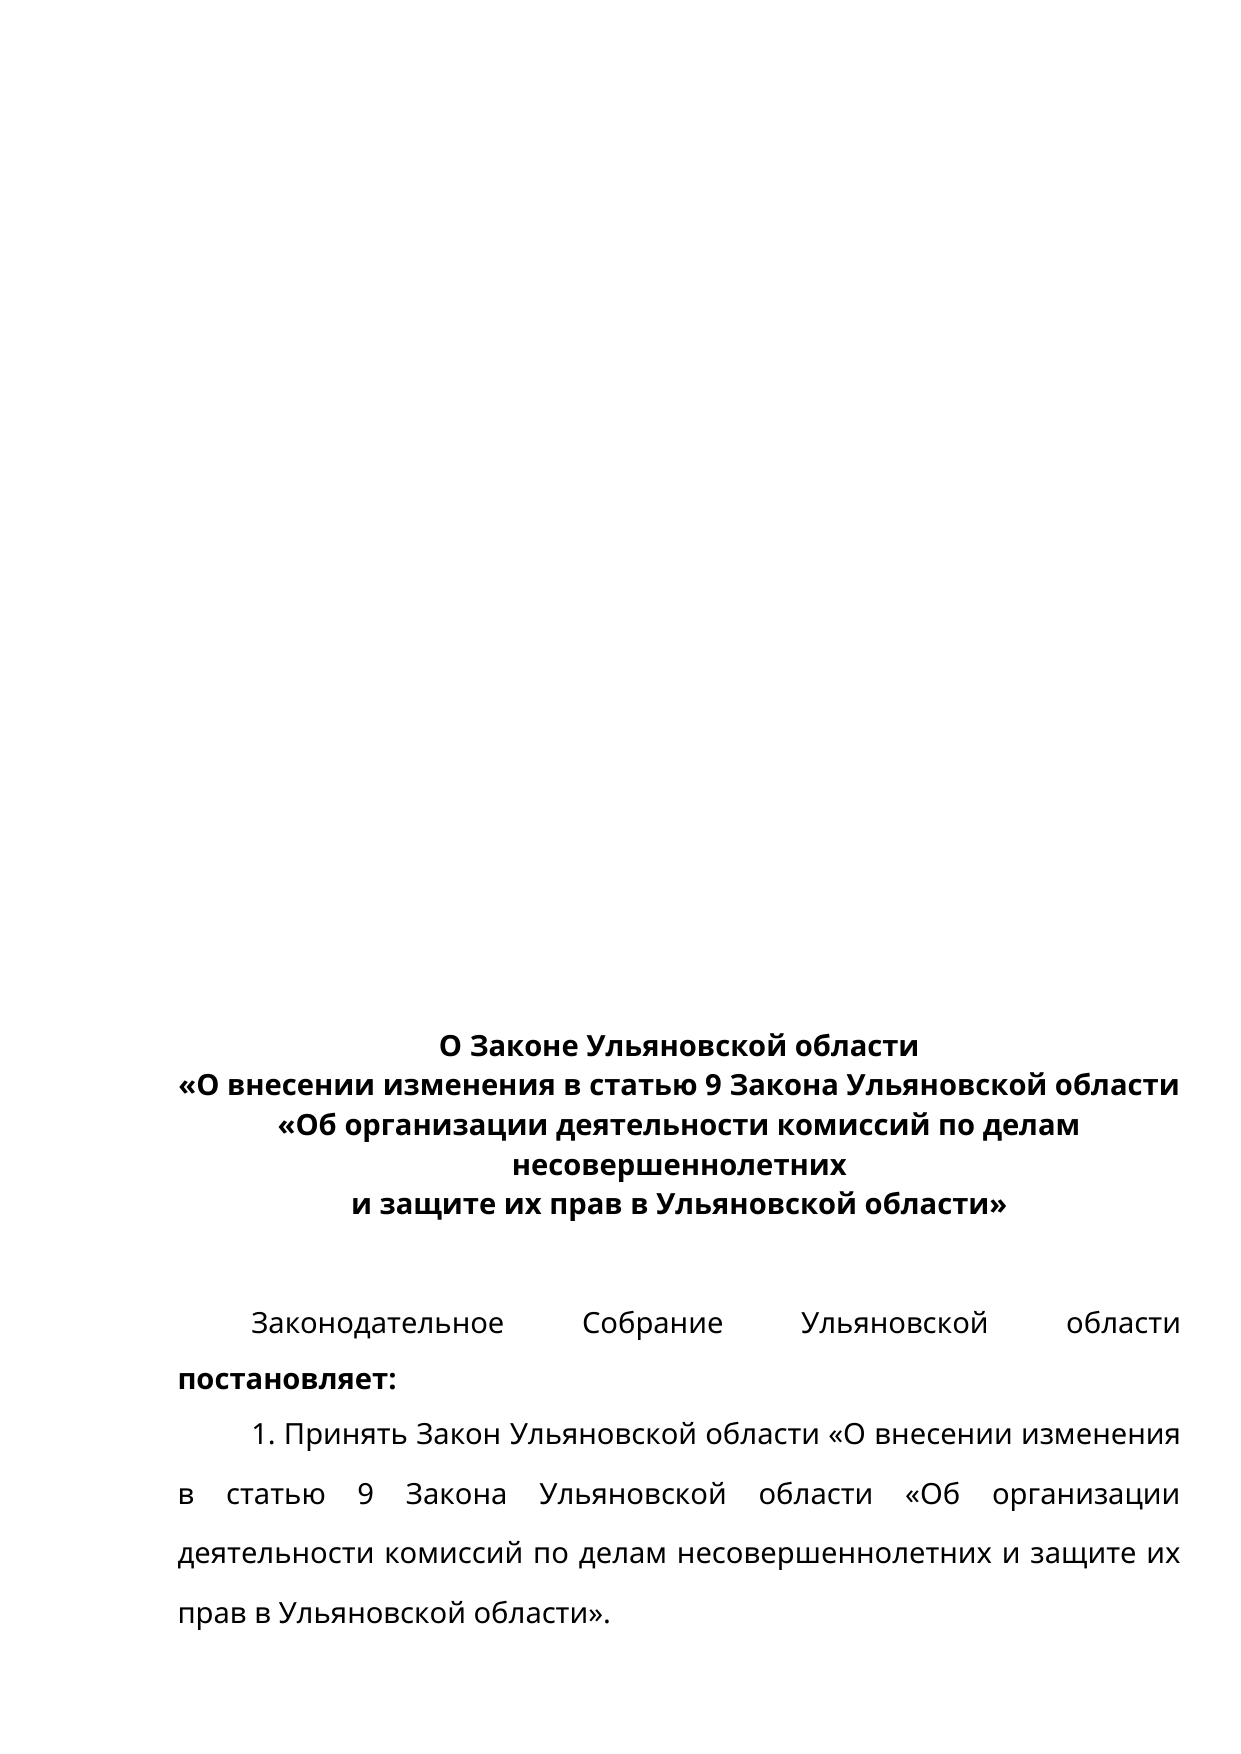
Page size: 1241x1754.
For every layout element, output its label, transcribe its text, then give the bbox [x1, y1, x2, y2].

text Законодательное Собрание Ульяновской области постановляет: [177, 1303, 1181, 1398]
text «О внесении изменения в статью 9 Закона Ульяновской области [177, 1064, 1181, 1104]
text «Об организации деятельности комиссий по делам несовершеннолетних [177, 1104, 1181, 1183]
text 1. Принять Закон Ульяновской области «О внесении изменения в статью 9 Закона Ульяновской области «Об организации деятельности комиссий по делам несовершеннолетних и защите их прав в Ульяновской области». [177, 1414, 1181, 1632]
text и защите их прав в Ульяновской области» [177, 1183, 1181, 1223]
text О Законе Ульяновской области [177, 1025, 1181, 1064]
